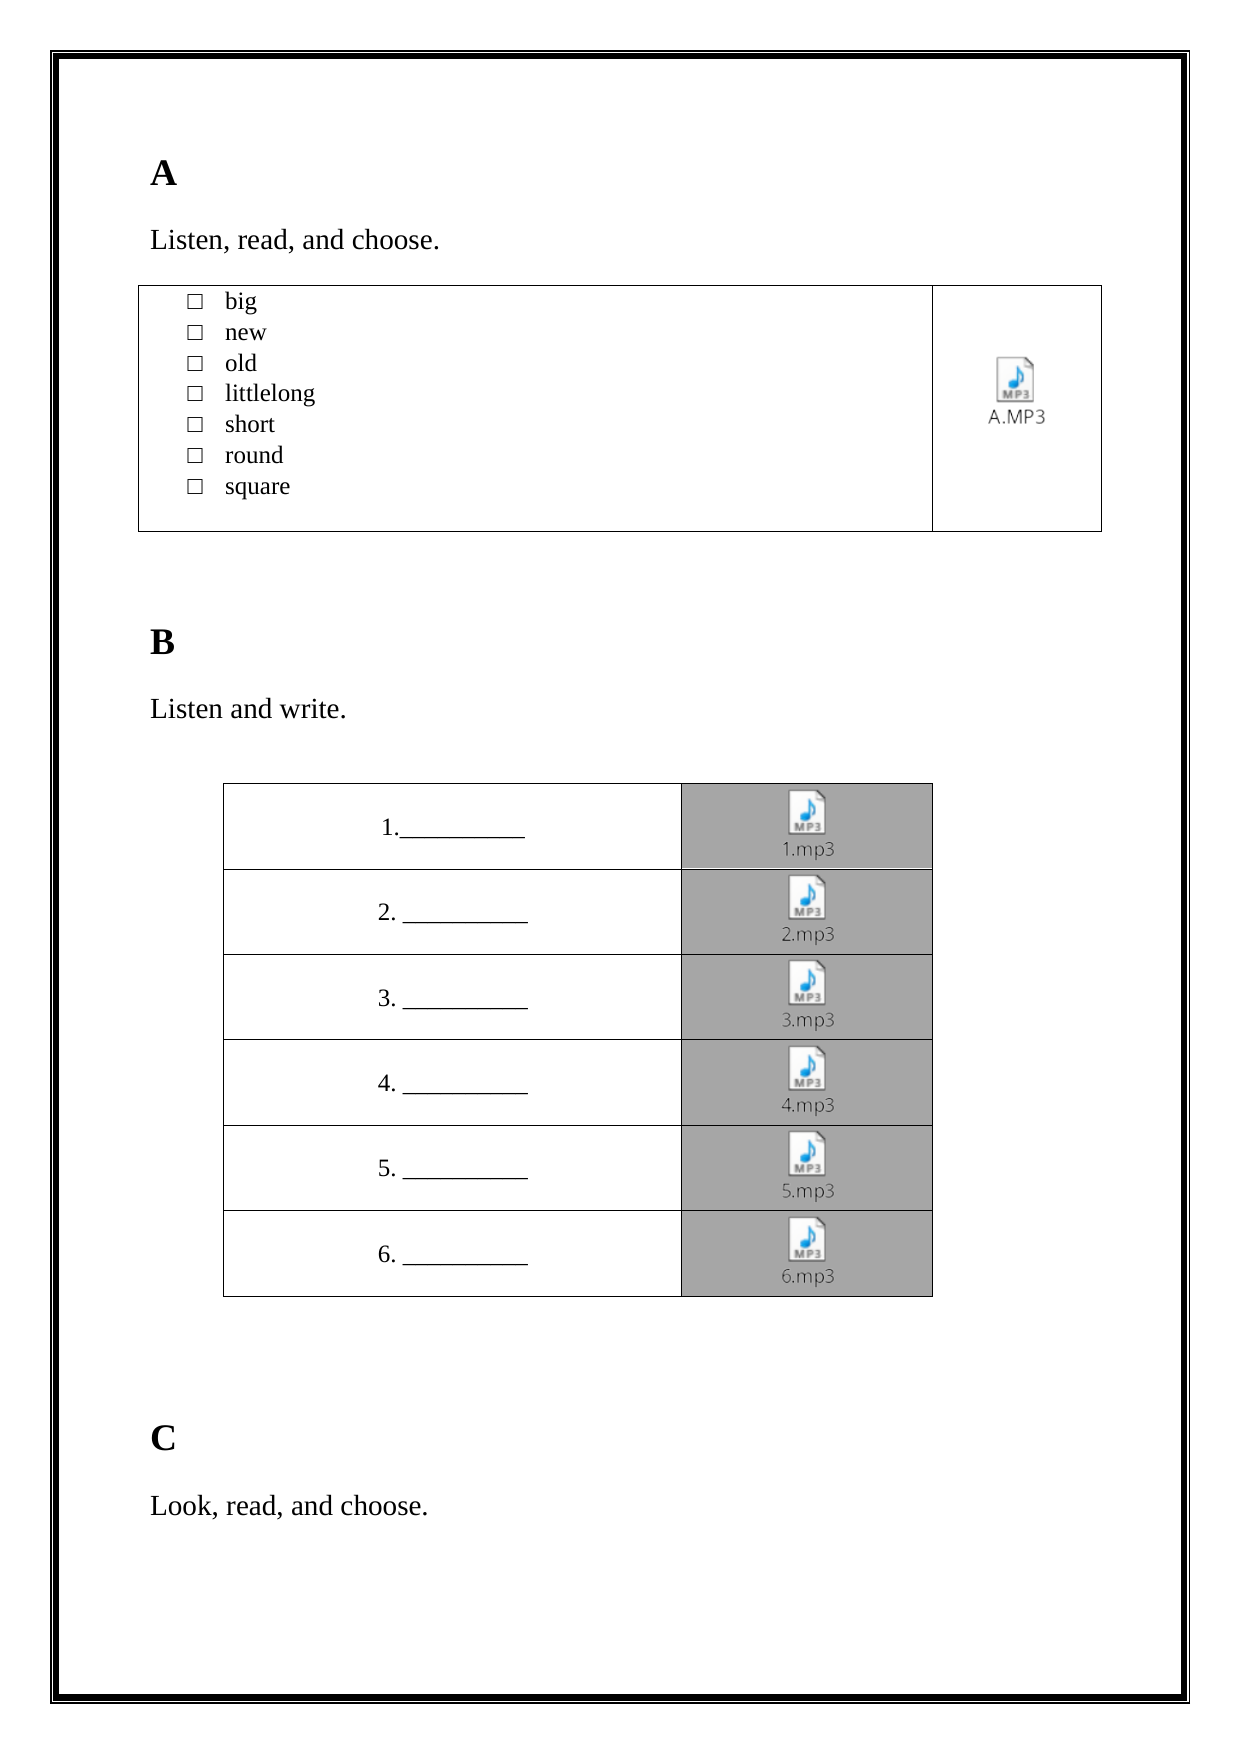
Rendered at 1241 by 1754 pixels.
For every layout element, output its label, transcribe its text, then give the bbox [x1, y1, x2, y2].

text A [150, 150, 1090, 193]
table_header [933, 286, 1101, 531]
table_cell [682, 1040, 932, 1125]
text Listen, read, and choose. [150, 222, 1090, 256]
table_cell 4. __________ [224, 1040, 681, 1125]
table_cell 6. __________ [224, 1211, 681, 1296]
table_cell 2. __________ [224, 870, 681, 954]
table_cell 3. __________ [224, 955, 681, 1039]
subtitle Listen and write. [150, 691, 1090, 725]
table_cell [682, 1126, 932, 1210]
table_cell [682, 870, 932, 954]
table_header [682, 784, 932, 868]
text B [150, 619, 1090, 662]
text C [150, 1416, 1090, 1459]
table_cell 5. __________ [224, 1126, 681, 1210]
table_cell [682, 1211, 932, 1296]
table_header big new old littlelong short round square [139, 286, 932, 531]
table_header 1.__________ [224, 784, 681, 868]
table_cell [682, 955, 932, 1039]
text Look, read, and choose. [150, 1488, 1090, 1522]
